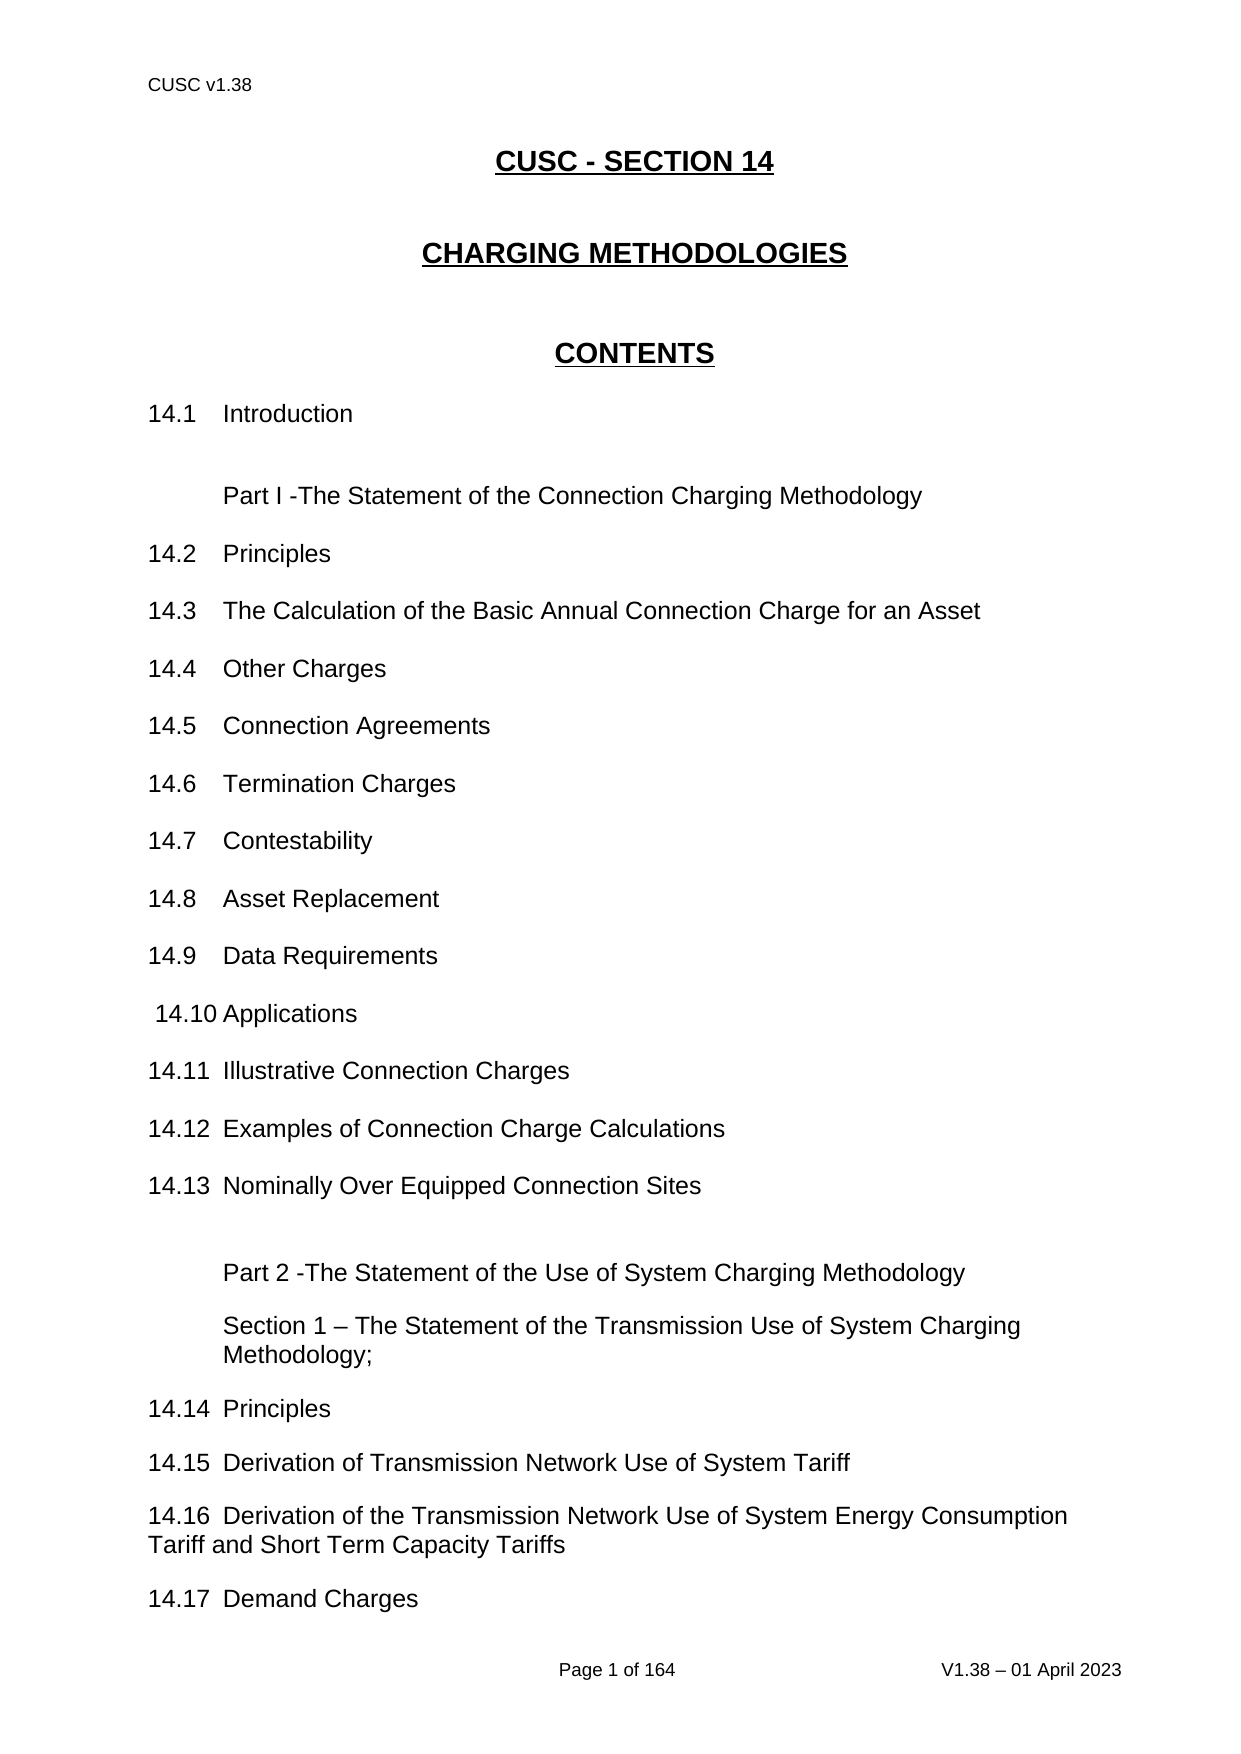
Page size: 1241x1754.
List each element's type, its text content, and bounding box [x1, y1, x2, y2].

text 14.9 Data Requirements [148, 941, 1121, 970]
text CONTENTS [148, 336, 1121, 370]
text 14.12 Examples of Connection Charge Calculations [148, 1114, 1121, 1142]
text 14.16 Derivation of the Transmission Network Use of System Energy Consumption Tariff and Short Term Capacity Tariffs [148, 1501, 1121, 1559]
text 14.1 Introduction [148, 399, 1121, 427]
text 14.2 Principles [148, 539, 1121, 567]
text 14.10 Applications [148, 999, 1121, 1027]
text 14.7 Contestability [148, 826, 1121, 855]
text 14.15 Derivation of Transmission Network Use of System Tariff [148, 1447, 1121, 1476]
text Section 1 – The Statement of the Transmission Use of System Charging Methodology; [148, 1311, 1121, 1369]
text 14.17 Demand Charges [148, 1584, 1121, 1612]
text 14.11 Illustrative Connection Charges [148, 1056, 1121, 1085]
text 14.3 The Calculation of the Basic Annual Connection Charge for an Asset [148, 596, 1121, 625]
text 14.14 Principles [148, 1394, 1121, 1422]
text Part 2 -The Statement of the Use of System Charging Methodology [148, 1257, 1121, 1286]
title CUSC - SECTION 14 [148, 144, 1121, 177]
text 14.4 Other Charges [148, 654, 1121, 682]
text Part I -The Statement of the Connection Charging Methodology [148, 481, 1121, 510]
text CHARGING METHODOLOGIES [148, 236, 1121, 269]
text 14.5 Connection Agreements [148, 711, 1121, 740]
text 14.13 Nominally Over Equipped Connection Sites [148, 1171, 1121, 1200]
text 14.6 Termination Charges [148, 769, 1121, 797]
text 14.8 Asset Replacement [148, 884, 1121, 912]
